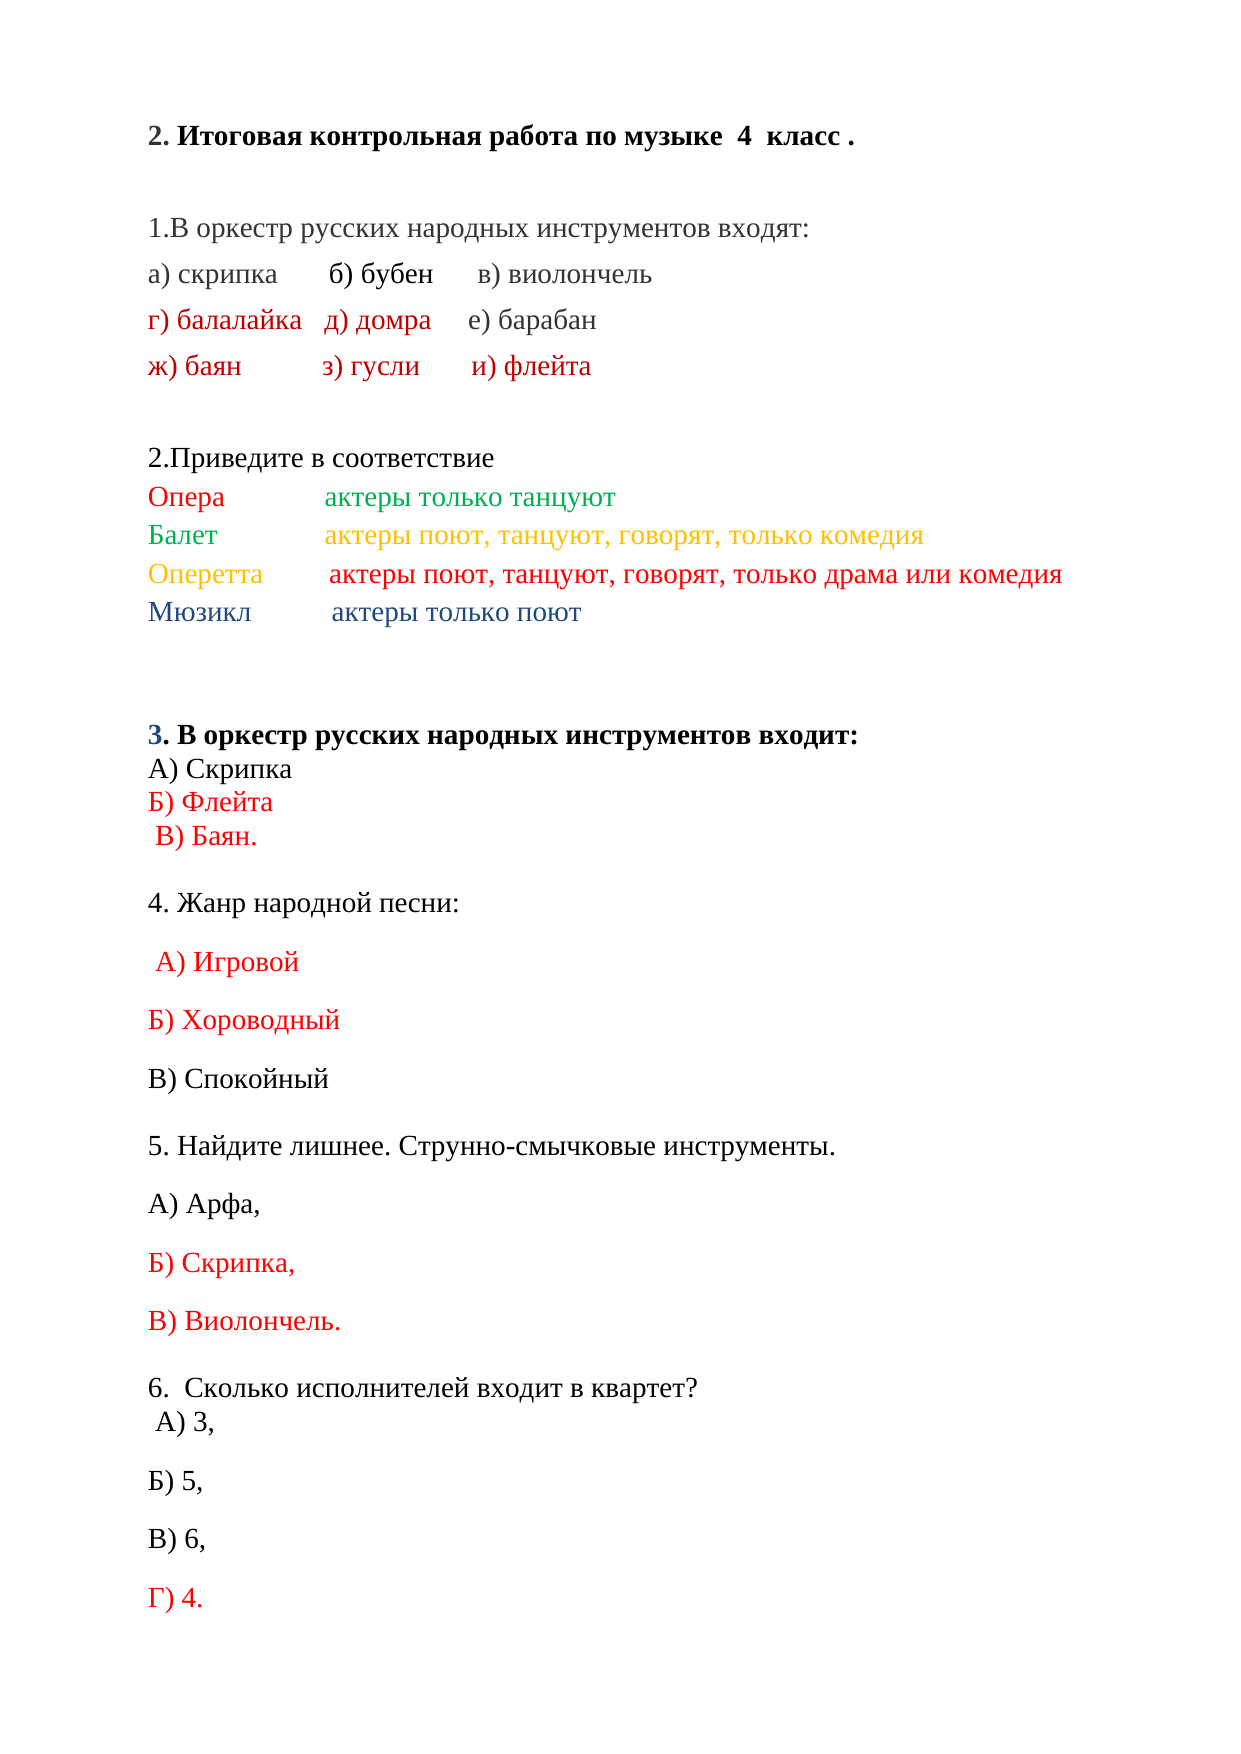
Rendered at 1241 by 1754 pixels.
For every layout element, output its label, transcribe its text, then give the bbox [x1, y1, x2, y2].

text 2. Итоговая контрольная работа по музыке 4 класс . [148, 118, 1152, 152]
text ж) баян з) гусли и) флейта [148, 348, 1152, 382]
text 6. Сколько исполнителей входит в квартет? [148, 1371, 1152, 1404]
text В) Спокойный [148, 1061, 1208, 1094]
text Балет актеры поют, танцуют, говорят, только комедия [148, 517, 1152, 551]
text 3. В оркестр русских народных инструментов входит: [148, 717, 1152, 751]
text Г) 4. [0, 1580, 1208, 1613]
text 4. Жанр народной песни: [148, 885, 1152, 919]
text Опера актеры только танцуют [148, 479, 1152, 512]
text Б) Скрипка, [0, 1245, 1208, 1278]
text 5. Найдите лишнее. Струнно-смычковые инструменты. [148, 1128, 1152, 1161]
text В) Баян. [148, 818, 1152, 852]
text В) 6, [0, 1521, 1208, 1555]
text А) Скрипка [148, 751, 1152, 784]
text А) Арфа, [0, 1186, 1208, 1220]
text а) скрипка б) бубен в) виолончель [148, 256, 1152, 290]
text Оперетта актеры поют, танцуют, говорят, только драма или комедия [148, 556, 1152, 589]
text А) Игровой [148, 944, 1208, 977]
text В) Виолончель. [0, 1303, 1208, 1337]
text 2.Приведите в соответствие [148, 440, 1152, 474]
text А) 3, [148, 1404, 1152, 1438]
text Б) Флейта [148, 784, 1152, 818]
text 1.В оркестр русских народных инструментов входят: [148, 210, 1152, 244]
text Мюзикл актеры только поют [148, 594, 1152, 628]
text Б) Хороводный [148, 1002, 1208, 1036]
text г) балалайка д) домра е) барабан [148, 302, 1152, 336]
text Б) 5, [0, 1463, 1208, 1496]
